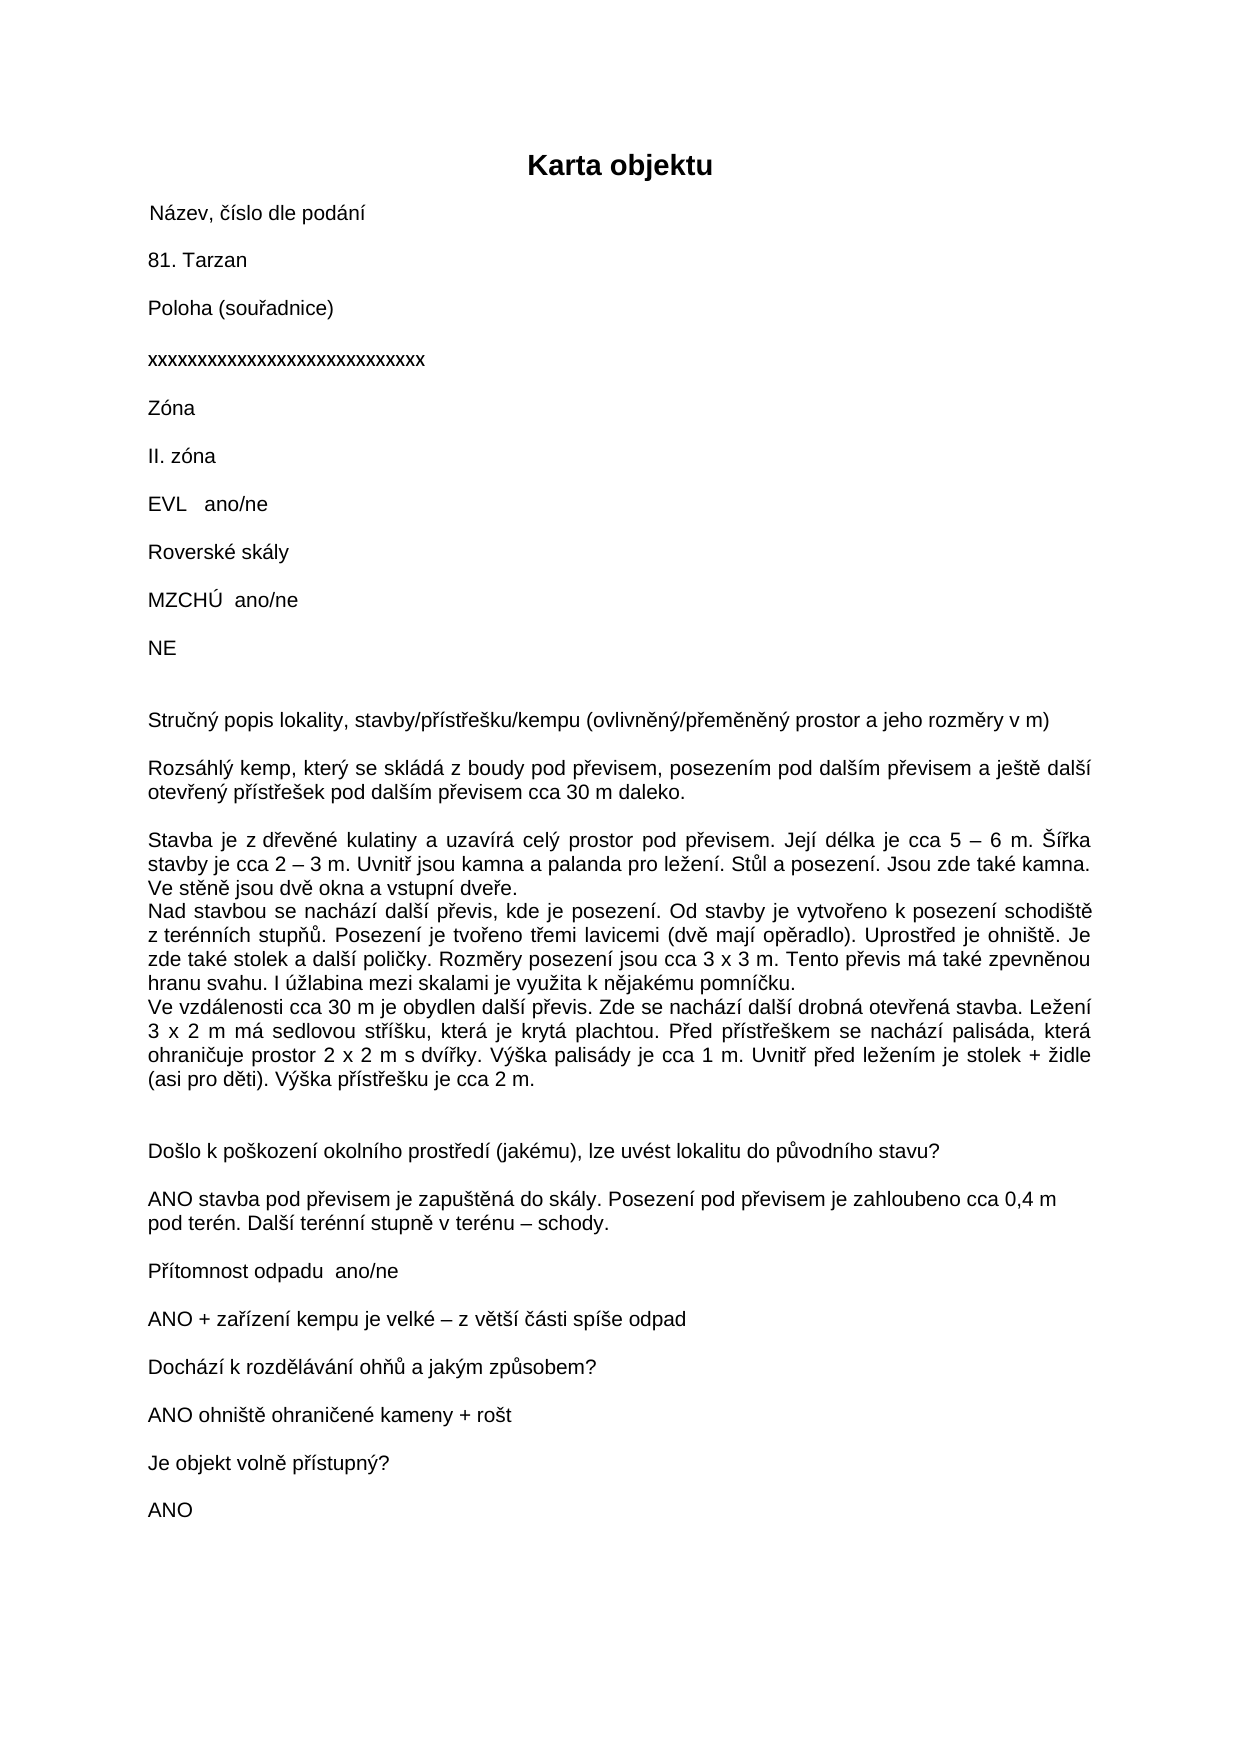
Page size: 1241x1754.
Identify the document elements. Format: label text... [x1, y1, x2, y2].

text xxxxxxxxxxxxxxxxxxxxxxxxxxxx [148, 344, 1093, 372]
text ANO + zařízení kempu je velké – z větší části spíše odpad [148, 1307, 1093, 1331]
text Je objekt volně přístupný? [148, 1450, 1093, 1474]
text Nad stavbou se nachází další převis, kde je posezení. Od stavby je vytvořeno k posezení schodiště z terénních stupňů. Posezení je tvořeno třemi lavicemi (dvě mají opěradlo). Uprostřed je ohniště. Je zde také stolek a další poličky. Rozměry posezení jsou cca 3 x 3 m. Tento převis má také zpevněnou hranu svahu. I úžlabina mezi skalami je využita k nějakému pomníčku. [148, 899, 1093, 995]
text ANO stavba pod převisem je zapuštěná do skály. Posezení pod převisem je zahloubeno cca 0,4 m pod terén. Další terénní stupně v terénu – schody. [148, 1187, 1093, 1235]
text Stavba je z dřevěné kulatiny a uzavírá celý prostor pod převisem. Její délka je cca 5 – 6 m. Šířka stavby je cca 2 – 3 m. Uvnitř jsou kamna a palanda pro ležení. Stůl a posezení. Jsou zde také kamna. Ve stěně jsou dvě okna a vstupní dveře. [148, 827, 1093, 899]
text Ve vzdálenosti cca 30 m je obydlen další převis. Zde se nachází další drobná otevřená stavba. Ležení 3 x 2 m má sedlovou stříšku, která je krytá plachtou. Před přístřeškem se nachází palisáda, která ohraničuje prostor 2 x 2 m s dvířky. Výška palisády je cca 1 m. Uvnitř před ležením je stolek + židle (asi pro děti). Výška přístřešku je cca 2 m. [148, 995, 1093, 1091]
text Došlo k poškození okolního prostředí (jakému), lze uvést lokalitu do původního stavu? [148, 1139, 1093, 1163]
text Název, číslo dle podání [149, 200, 1093, 224]
text ANO ohniště ohraničené kameny + rošt [148, 1402, 1093, 1426]
text ANO [148, 1498, 1093, 1522]
text Stručný popis lokality, stavby/přístřešku/kempu (ovlivněný/přeměněný prostor a jeho rozměry v m) [148, 708, 1093, 732]
text Poloha (souřadnice) [148, 296, 1093, 320]
text Rozsáhlý kemp, který se skládá z boudy pod převisem, posezením pod dalším převisem a ještě další otevřený přístřešek pod dalším převisem cca 30 m daleko. [148, 756, 1093, 803]
text EVL ano/ne [148, 492, 1093, 516]
text Roverské skály [148, 540, 1093, 564]
text MZCHÚ ano/ne [148, 588, 1093, 612]
text 81. Tarzan [148, 248, 1093, 272]
text Dochází k rozdělávání ohňů a jakým způsobem? [148, 1354, 1093, 1378]
text NE [148, 636, 1093, 660]
text Karta objektu [148, 148, 1093, 181]
text Přítomnost odpadu ano/ne [148, 1259, 1093, 1283]
text Zóna [148, 396, 1093, 420]
text II. zóna [148, 444, 1093, 468]
